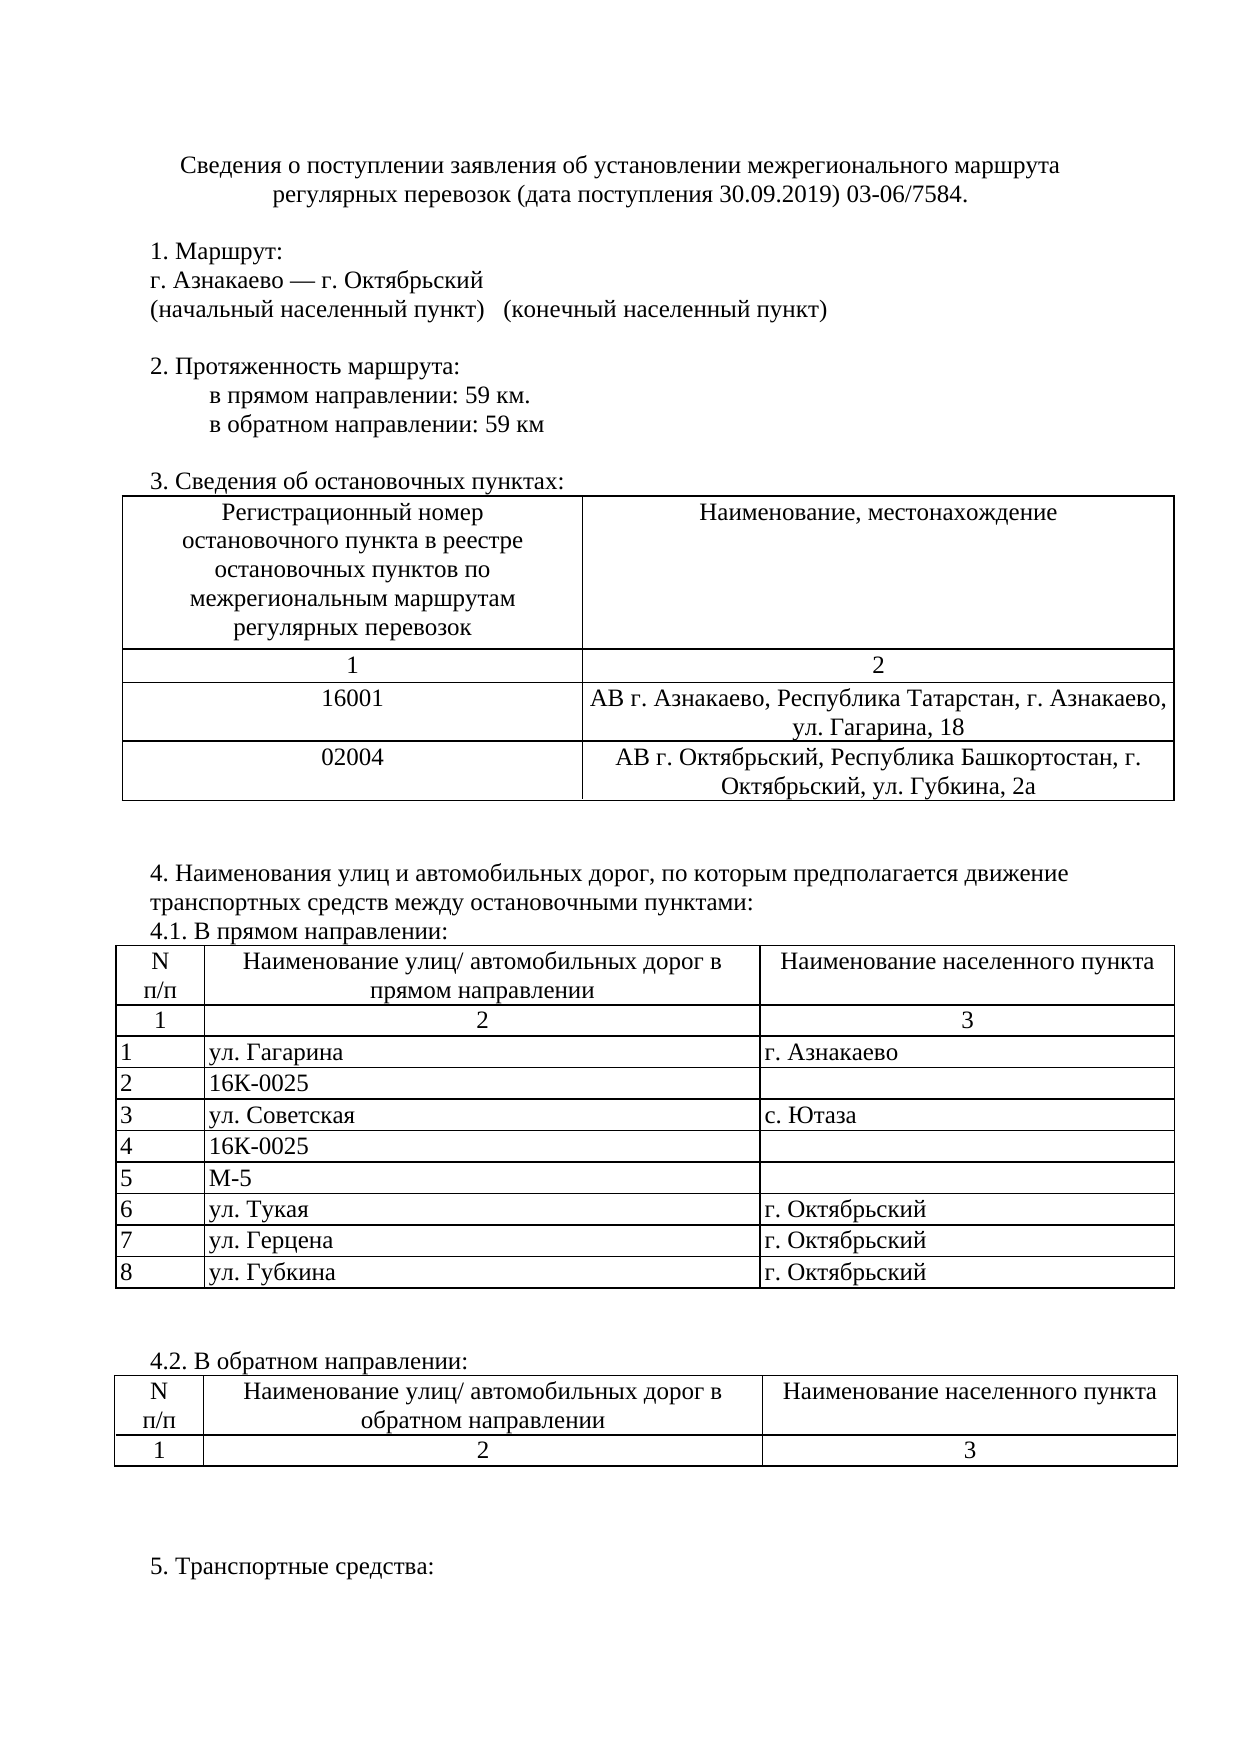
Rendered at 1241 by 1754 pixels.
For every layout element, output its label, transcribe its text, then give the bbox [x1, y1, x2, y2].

table_cell ул. Гагарина [205, 1037, 759, 1067]
text Сведения о поступлении заявления об установлении межрегионального маршрута регулярных перевозок (дата поступления 30.09.2019) 03-06/7584. [150, 150, 1090, 207]
table_cell 2 [583, 650, 1173, 681]
table_cell ул. Герцена [205, 1226, 759, 1256]
table_header Регистрационный номер остановочного пункта в реестре остановочных пунктов по межрегиональным маршрутам регулярных перевозок [123, 497, 582, 648]
table_cell АВ г. Азнакаево, Республика Татарстан, г. Азнакаево, ул. Гагарина, 18 [583, 683, 1173, 740]
table_cell ул. Губкина [205, 1257, 759, 1287]
table_cell [761, 1163, 1174, 1193]
table_cell 1 [123, 650, 582, 681]
table_header Наименование, местонахождение [583, 497, 1173, 648]
table_cell М-5 [205, 1163, 759, 1193]
table_cell 02004 [123, 742, 582, 799]
table_cell 7 [117, 1226, 204, 1256]
table_cell 1 [117, 1037, 204, 1067]
table_cell 3 [117, 1100, 204, 1130]
text в обратном направлении: 59 км [150, 409, 1090, 437]
table_header N п/п [115, 1376, 203, 1434]
table_header Наименование улиц/ автомобильных дорог в обратном направлении [204, 1376, 762, 1434]
text 3. Сведения об остановочных пунктах: [150, 466, 1090, 495]
table_cell [761, 1131, 1174, 1161]
table_cell 16К-0025 [205, 1068, 759, 1098]
text (начальный населенный пункт) (конечный населенный пункт) [150, 294, 1090, 322]
table_header N п/п [117, 946, 204, 1004]
table_cell г. Азнакаево [761, 1037, 1174, 1067]
table_cell 16К-0025 [205, 1131, 759, 1161]
text г. Азнакаево — г. Октябрьский [150, 265, 1090, 294]
table_header Наименование населенного пункта [763, 1376, 1177, 1434]
table_cell 3 [761, 1006, 1174, 1035]
text 5. Транспортные средства: [150, 1551, 1090, 1579]
table_cell 8 [117, 1257, 204, 1287]
table_cell 2 [204, 1436, 762, 1465]
text 1. Маршрут: [150, 236, 1090, 265]
text 4.2. В обратном направлении: [150, 1346, 1090, 1375]
table_cell ул. Тукая [205, 1194, 759, 1224]
table_cell 4 [117, 1131, 204, 1161]
text 4.1. В прямом направлении: [150, 916, 1090, 945]
table_cell г. Октябрьский [761, 1194, 1174, 1224]
text 4. Наименования улиц и автомобильных дорог, по которым предполагается движение транспортных средств между остановочными пунктами: [150, 858, 1090, 916]
text в прямом направлении: 59 км. [150, 380, 1090, 409]
table_cell АВ г. Октябрьский, Республика Башкортостан, г. Октябрьский, ул. Губкина, 2а [583, 742, 1173, 799]
table_cell 16001 [123, 683, 582, 740]
table_cell 2 [205, 1006, 759, 1035]
table_cell 1 [115, 1435, 203, 1465]
table_cell 6 [117, 1194, 204, 1224]
table_cell г. Октябрьский [761, 1226, 1174, 1256]
table_cell 2 [117, 1068, 204, 1098]
text 2. Протяженность маршрута: [150, 351, 1090, 380]
table_header Наименование улиц/ автомобильных дорог в прямом направлении [205, 946, 759, 1004]
table_cell [761, 1068, 1174, 1098]
table_cell г. Октябрьский [761, 1257, 1174, 1287]
table_header Наименование населенного пункта [761, 946, 1174, 1004]
table_cell с. Ютаза [761, 1100, 1174, 1130]
table_cell ул. Советская [205, 1100, 759, 1130]
table_cell 3 [763, 1434, 1177, 1465]
table_cell 5 [117, 1163, 204, 1193]
table_cell 1 [117, 1006, 204, 1035]
